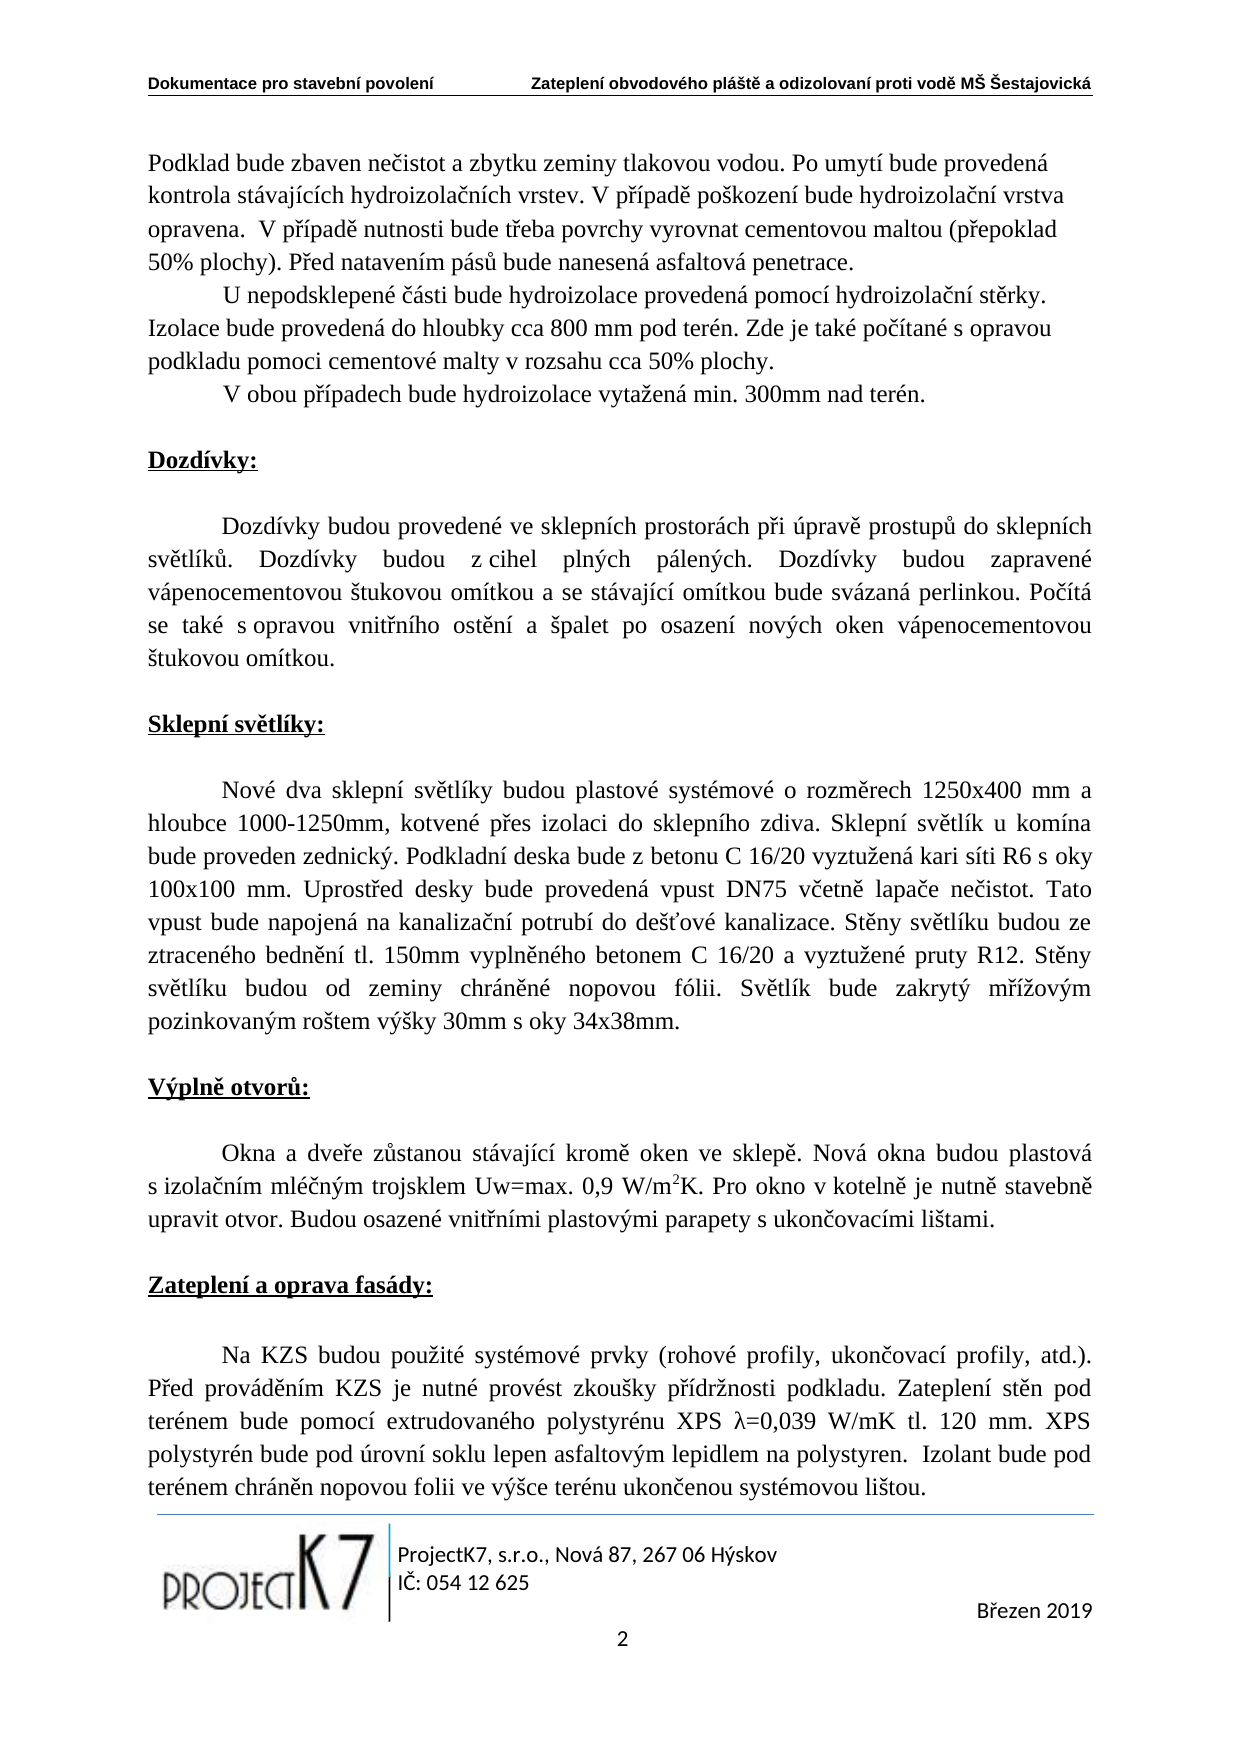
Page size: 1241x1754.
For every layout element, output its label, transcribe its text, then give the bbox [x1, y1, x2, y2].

text Okna a dveře zůstanou stávající kromě oken ve sklepě. Nová okna budou plastová s izolačním mléčným trojsklem Uw=max. 0,9 W/m2K. Pro okno v kotelně je nutně stavebně upravit otvor. Budou osazené vnitřními plastovými parapety s ukončovacími lištami. [148, 1138, 1093, 1233]
text V obou případech bude hydroizolace vytažená min. 300mm nad terén. [148, 379, 1093, 407]
text Dozdívky: [148, 445, 1093, 473]
text Na KZS budou použité systémové prvky (rohové profily, ukončovací profily, atd.). Před prováděním KZS je nutné provést zkoušky přídržnosti podkladu. Zateplení stěn pod terénem bude pomocí extrudovaného polystyrénu XPS λ=0,039 W/mK tl. 120 mm. XPS polystyrén bude pod úrovní soklu lepen asfaltovým lepidlem na polystyren. Izolant bude pod terénem chráněn nopovou folii ve výšce terénu ukončenou systémovou lištou. [148, 1338, 1093, 1501]
text Dozdívky budou provedené ve sklepních prostorách při úpravě prostupů do sklepních světlíků. Dozdívky budou z cihel plných pálených. Dozdívky budou zapravené vápenocementovou štukovou omítkou a se stávající omítkou bude svázaná perlinkou. Počítá se také s opravou vnitřního ostění a špalet po osazení nových oken vápenocementovou štukovou omítkou. [148, 511, 1093, 672]
picture [148, 1514, 398, 1628]
text Nové dva sklepní světlíky budou plastové systémové o rozměrech 1250x400 mm a hloubce 1000-1250mm, kotvené přes izolaci do sklepního zdiva. Sklepní světlík u komína bude proveden zednický. Podkladní deska bude z betonu C 16/20 vyztužená kari síti R6 s oky 100x100 mm. Uprostřed desky bude provedená vpust DN75 včetně lapače nečistot. Tato vpust bude napojená na kanalizační potrubí do dešťové kanalizace. Stěny světlíku budou ze ztraceného bednění tl. 150mm vyplněného betonem C 16/20 a vyztužené pruty R12. Stěny světlíku budou od zeminy chráněné nopovou fólii. Světlík bude zakrytý mřížovým pozinkovaným roštem výšky 30mm s oky 34x38mm. [148, 775, 1093, 1035]
text Zateplení a oprava fasády: [148, 1270, 1093, 1299]
text Sklepní světlíky: [148, 709, 1093, 738]
text U nepodsklepené části bude hydroizolace provedená pomocí hydroizolační stěrky. Izolace bude provedená do hloubky cca 800 mm pod terén. Zde je také počítané s opravou podkladu pomoci cementové malty v rozsahu cca 50% plochy. [148, 280, 1093, 374]
text Výplně otvorů: [148, 1072, 1093, 1101]
